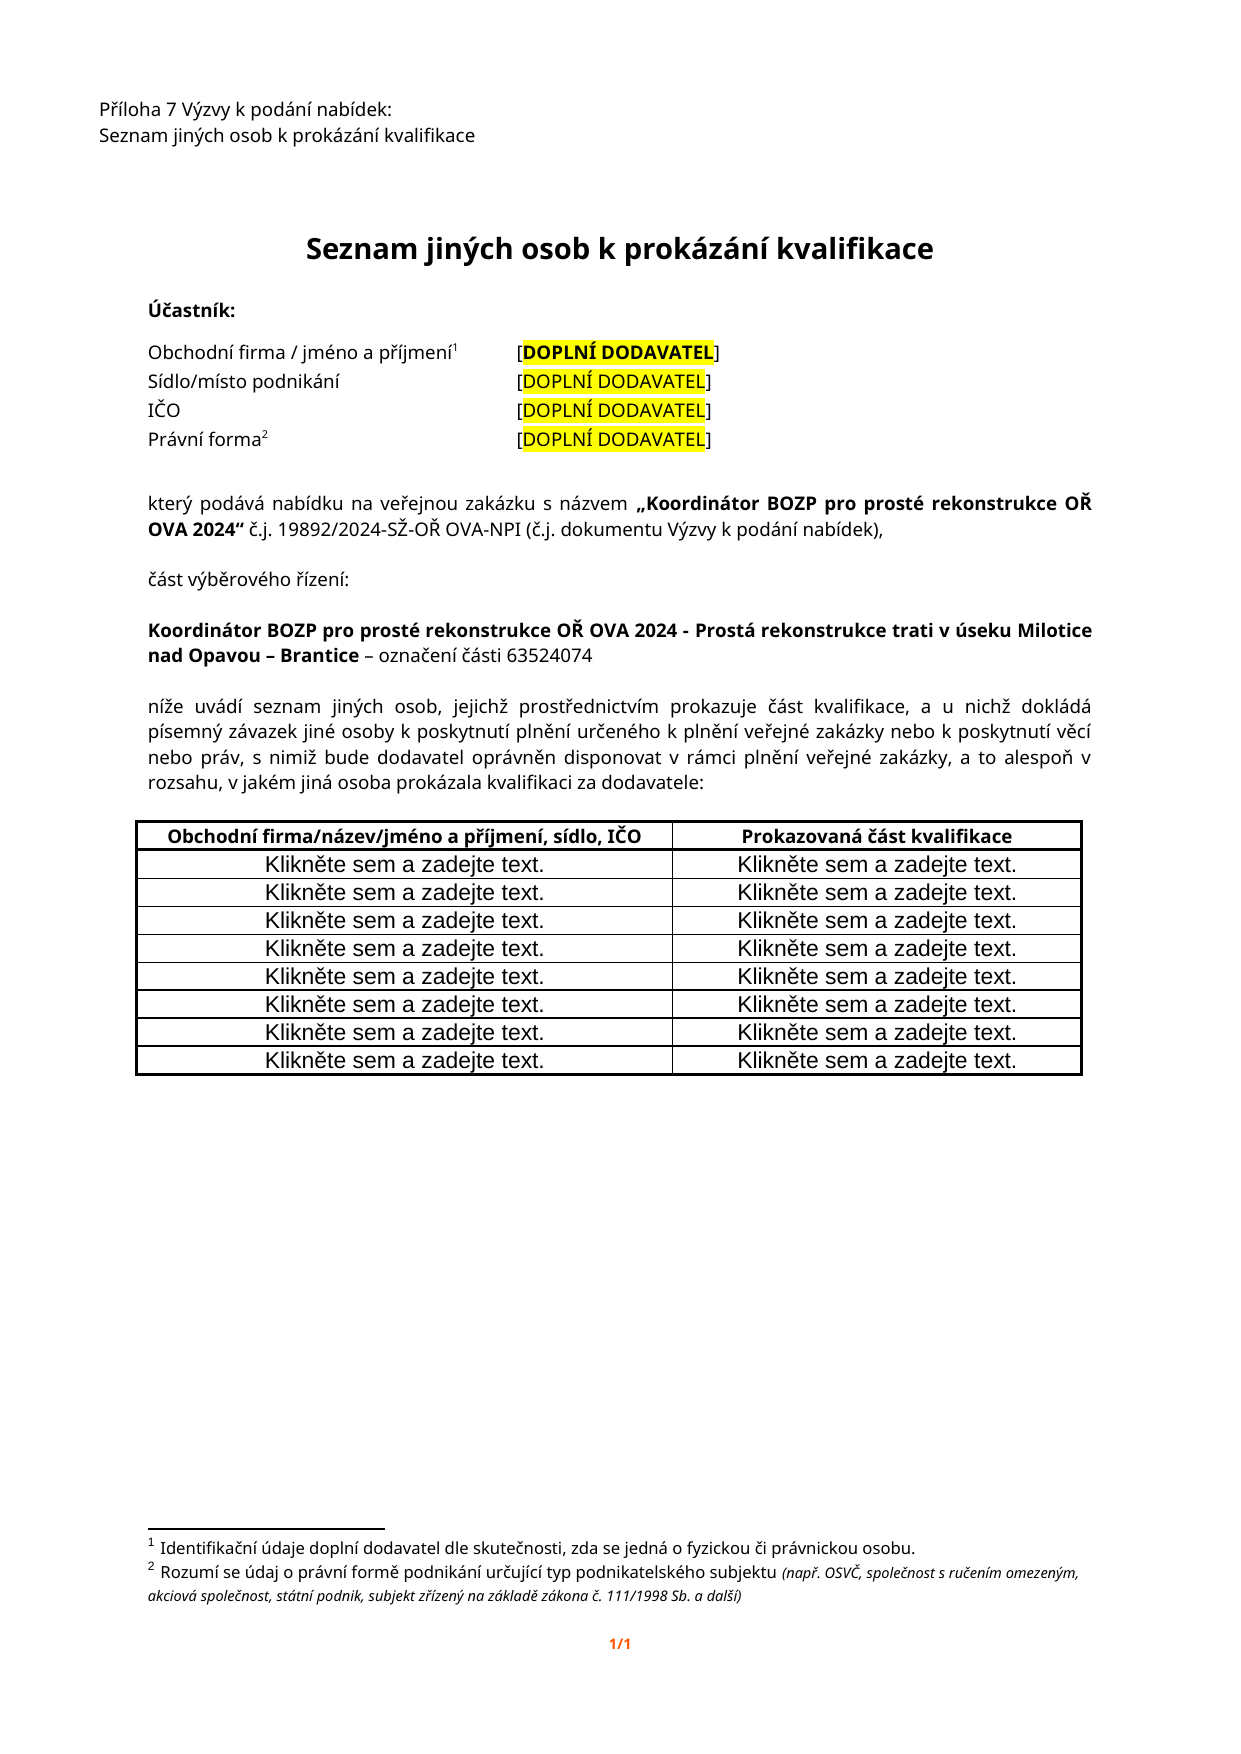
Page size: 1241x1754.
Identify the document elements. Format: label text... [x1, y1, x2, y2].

text IČO [148, 394, 1093, 423]
text část výběrového řízení: [148, 566, 1093, 592]
title Seznam jiných osob k prokázání kvalifikace [148, 228, 1093, 268]
table_header Prokazovaná část kvalifikace [673, 823, 1080, 848]
table_header Obchodní firma/název/jméno a příjmení, sídlo, IČO [138, 823, 672, 848]
text Obchodní firma / jméno a příjmení [148, 336, 1093, 365]
text Sídlo/místo podnikání [DOPLNÍ DODAVATEL] [148, 365, 1093, 394]
text Právní forma [148, 423, 1093, 452]
text který podává nabídku na veřejnou zakázku s názvem „Koordinátor BOZP pro prosté rekonstrukce OŘ OVA 2024“ č.j. 19892/2024-SŽ-OŘ OVA-NPI (č.j. dokumentu Výzvy k podání nabídek), [148, 490, 1093, 541]
text níže uvádí seznam jiných osob, jejichž prostřednictvím prokazuje část kvalifikace, a u nichž dokládá písemný závazek jiné osoby k poskytnutí plnění určeného k plnění veřejné zakázky nebo k poskytnutí věcí nebo práv, s nimiž bude dodavatel oprávněn disponovat v rámci plnění veřejné zakázky, a to alespoň v rozsahu, v jakém jiná osoba prokázala kvalifikaci za dodavatele: [148, 693, 1093, 795]
text Koordinátor BOZP pro prosté rekonstrukce OŘ OVA 2024 - Prostá rekonstrukce trati v úseku Milotice nad Opavou – Brantice – označení části 63524074 [148, 617, 1093, 668]
text Účastník: [148, 293, 1093, 324]
